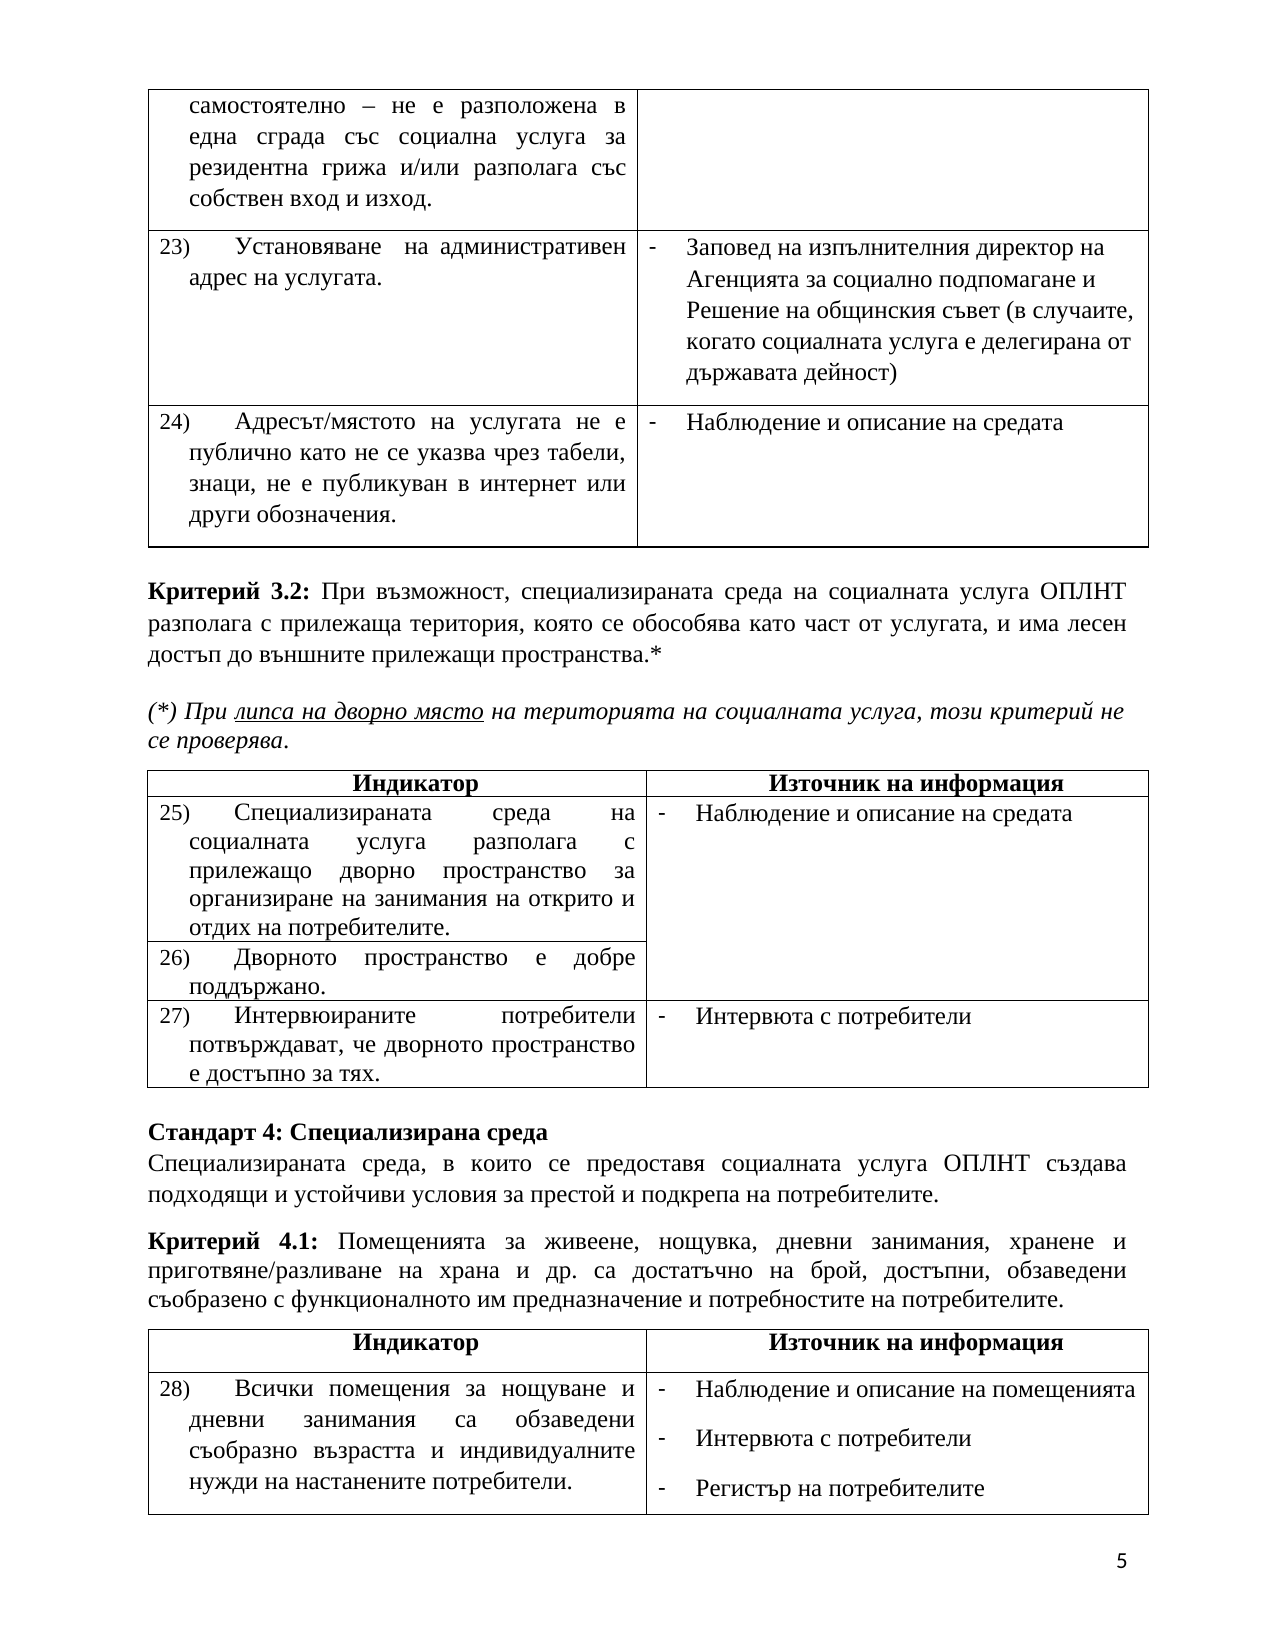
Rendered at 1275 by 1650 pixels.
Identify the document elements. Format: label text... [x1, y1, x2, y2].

table_header Източник на информация [647, 1330, 1148, 1372]
list Специализираната среда, в които се предоставя социалната услуга ОПЛНТ създава подходящи и устойчиви условия за престой и подкрепа на потребителите. [148, 1148, 1127, 1207]
table_header Източник на информация [647, 771, 1148, 796]
table_cell Интервюираните потребители потвърждават, че дворното пространство е достъпно за тях. [148, 1001, 646, 1087]
table_cell Интервюта с потребители [647, 1001, 1148, 1087]
table_cell Наблюдение и описание на средата [647, 797, 1148, 999]
table_cell Заповед на изпълнителния директор на Агенцията за социално подпомагане и Решение на общинския съвет (в случаите, когато социалната услуга е делегирана от държавата дейност) [638, 231, 1148, 405]
text Стандарт 4: Специализирана среда [148, 1117, 1127, 1145]
text Критерий 3.2: При възможност, специализираната среда на социалната услуга ОПЛНТ разполага с прилежаща територия, която се обособява като част от услугата, и има лесен достъп до външните прилежащи пространства.* [148, 576, 1127, 668]
text (*) При липса на дворно място на територията на социалната услуга, този критерий не се проверява. [148, 696, 1127, 753]
table_cell Наблюдение и описание на средата [638, 406, 1148, 546]
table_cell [149, 90, 637, 230]
table_cell Адресът/мястото на услугата не е публично като не се указва чрез табели, знаци, не е публикуван в интернет или други обозначения. [149, 406, 637, 546]
table_header Индикатор [149, 1330, 646, 1372]
table_cell Установяване на административен адрес на услугата. [149, 231, 637, 405]
table_header Индикатор [148, 771, 646, 796]
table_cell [647, 1373, 1148, 1514]
text Критерий 4.1: Помещенията за живеене, нощувка, дневни занимания, хранене и приготвяне/разливане на храна и др. са достатъчно на брой, достъпни, обзаведени съобразено с функционалното им предназначение и потребностите на потребителите. [148, 1226, 1127, 1313]
table_cell Специализираната среда на социалната услуга разполага с прилежащо дворно пространство за организиране на занимания на открито и отдих на потребителите. [148, 797, 646, 941]
table_cell Всички помещения за нощуване и дневни занимания са обзаведени съобразно възрастта и индивидуалните нужди на настанените потребители. [149, 1373, 646, 1514]
table_cell Дворното пространство е добре поддържано. [148, 942, 646, 999]
